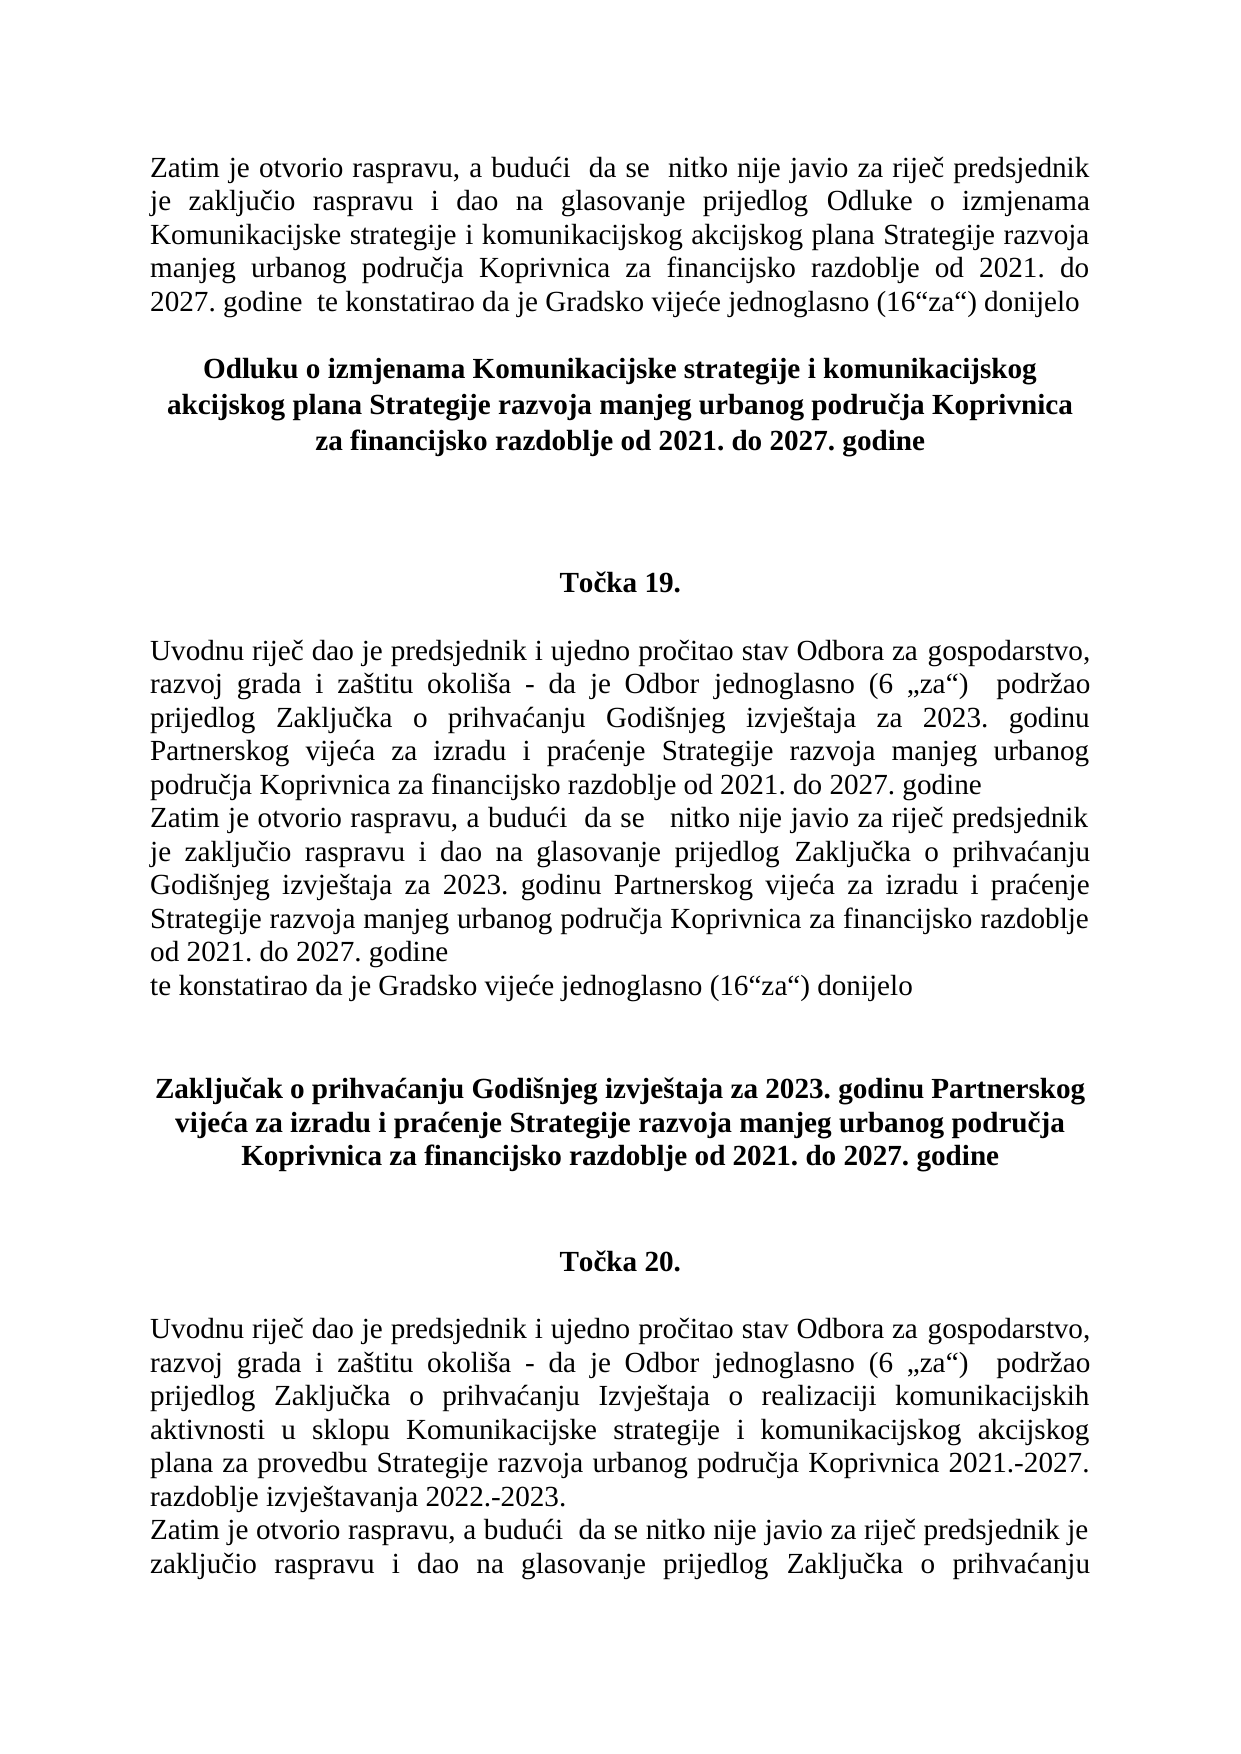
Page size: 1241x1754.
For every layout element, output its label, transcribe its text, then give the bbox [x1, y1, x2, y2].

text Zatim je otvorio raspravu, a budući da se nitko nije javio za riječ predsjednik je zaključio raspravu i dao na glasovanje prijedlog Zaključka o prihvaćanju Godišnjeg izvještaja za 2023. godinu Partnerskog vijeća za izradu i praćenje Strategije razvoja manjeg urbanog područja Koprivnica za financijsko razdoblje od 2021. do 2027. godine [150, 800, 1090, 968]
text Odluku o izmjenama Komunikacijske strategije i komunikacijskog akcijskog plana Strategije razvoja manjeg urbanog područja Koprivnica za financijsko razdoblje od 2021. do 2027. godine [150, 351, 1090, 457]
text Zatim je otvorio raspravu, a budući da se nitko nije javio za riječ predsjednik je zaključio raspravu i dao na glasovanje prijedlog Odluke o izmjenama Komunikacijske strategije i komunikacijskog akcijskog plana Strategije razvoja manjeg urbanog područja Koprivnica za financijsko razdoblje od 2021. do 2027. godine te konstatirao da je Gradsko vijeće jednoglasno (16“za“) donijelo [150, 150, 1090, 318]
text Uvodnu riječ dao je predsjednik i ujedno pročitao stav Odbora za gospodarstvo, razvoj grada i zaštitu okoliša - da je Odbor jednoglasno (6 „za“) podržao prijedlog Zaključka o prihvaćanju Izvještaja o realizaciji komunikacijskih aktivnosti u sklopu Komunikacijske strategije i komunikacijskog akcijskog plana za provedbu Strategije razvoja urbanog područja Koprivnica 2021.-2027. razdoblje izvještavanja 2022.-2023. [150, 1311, 1090, 1512]
text te konstatirao da je Gradsko vijeće jednoglasno (16“za“) donijelo [150, 968, 1090, 1002]
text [150, 1512, 1090, 1579]
text Zaključak o prihvaćanju Godišnjeg izvještaja za 2023. godinu Partnerskog vijeća za izradu i praćenje Strategije razvoja manjeg urbanog područja Koprivnica za financijsko razdoblje od 2021. do 2027. godine [150, 1071, 1090, 1172]
text Točka 19. [150, 566, 1090, 599]
text Točka 20. [150, 1244, 1090, 1278]
text Uvodnu riječ dao je predsjednik i ujedno pročitao stav Odbora za gospodarstvo, razvoj grada i zaštitu okoliša - da je Odbor jednoglasno (6 „za“) podržao prijedlog Zaključka o prihvaćanju Godišnjeg izvještaja za 2023. godinu Partnerskog vijeća za izradu i praćenje Strategije razvoja manjeg urbanog područja Koprivnica za financijsko razdoblje od 2021. do 2027. godine [150, 633, 1090, 800]
